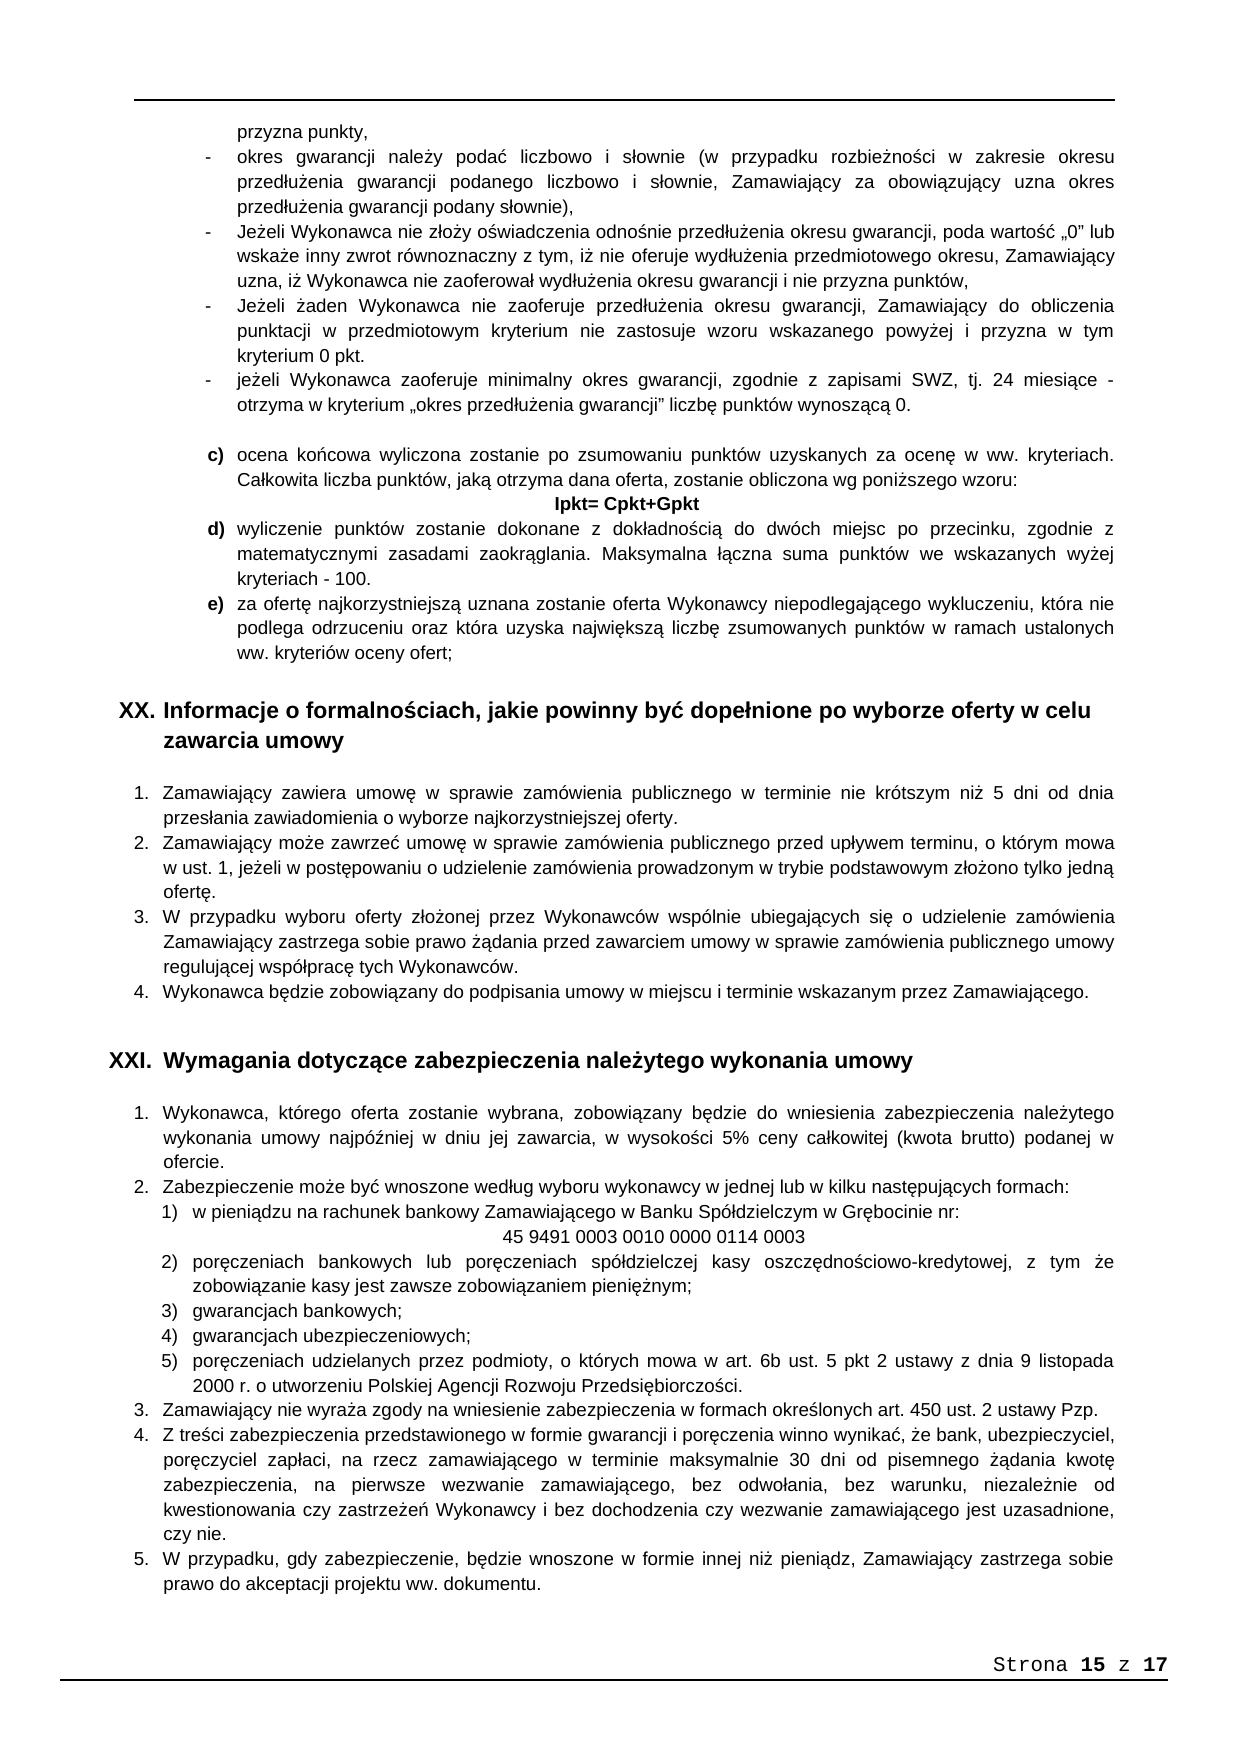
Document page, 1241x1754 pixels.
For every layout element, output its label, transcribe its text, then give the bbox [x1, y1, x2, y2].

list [205, 121, 1115, 143]
list W przypadku wyboru oferty złożonej przez Wykonawców wspólnie ubiegających się o udzielenie zamówienia Zamawiający zastrzega sobie prawo żądania przed zawarciem umowy w sprawie zamówienia publicznego umowy regulującej współpracę tych Wykonawców. [133, 906, 1115, 977]
list w pieniądzu na rachunek bankowy Zamawiającego w Banku Spółdzielczym w Grębocinie nr: [161, 1201, 1115, 1222]
list gwarancjach ubezpieczeniowych; [161, 1325, 1115, 1346]
list Jeżeli Wykonawca nie złoży oświadczenia odnośnie przedłużenia okresu gwarancji, poda wartość „0” lub wskaże inny zwrot równoznaczny z tym, iż nie oferuje wydłużenia przedmiotowego okresu, Zamawiający uzna, iż Wykonawca nie zaoferował wydłużenia okresu gwarancji i nie przyzna punktów, [205, 220, 1115, 292]
list poręczeniach udzielanych przez podmioty, o których mowa w art. 6b ust. 5 pkt 2 ustawy z dnia 9 listopada 2000 r. o utworzeniu Polskiej Agencji Rozwoju Przedsiębiorczości. [161, 1349, 1115, 1396]
text Ipkt= Cpkt+Gpkt [554, 493, 1115, 515]
list Zamawiający nie wyraża zgody na wniesienie zabezpieczenia w formach określonych art. 450 ust. 2 ustawy Pzp. [133, 1399, 1115, 1421]
list Z treści zabezpieczenia przedstawionego w formie gwarancji i poręczenia winno wynikać, że bank, ubezpieczyciel, poręczyciel zapłaci, na rzecz zamawiającego w terminie maksymalnie 30 dni od pisemnego żądania kwotę zabezpieczenia, na pierwsze wezwanie zamawiającego, bez odwołania, bez warunku, niezależnie od kwestionowania czy zastrzeżeń Wykonawcy i bez dochodzenia czy wezwanie zamawiającego jest uzasadnione, czy nie. [133, 1424, 1115, 1545]
list okres gwarancji należy podać liczbowo i słownie (w przypadku rozbieżności w zakresie okresu przedłużenia gwarancji podanego liczbowo i słownie, Zamawiający za obowiązujący uzna okres przedłużenia gwarancji podany słownie), [205, 146, 1115, 217]
list jeżeli Wykonawca zaoferuje minimalny okres gwarancji, zgodnie z zapisami SWZ, tj. 24 miesiące - otrzyma w kryterium „okres przedłużenia gwarancji” liczbę punktów wynoszącą 0. [205, 369, 1115, 416]
list W przypadku, gdy zabezpieczenie, będzie wnoszone w formie innej niż pieniądz, Zamawiający zastrzega sobie prawo do akceptacji projektu ww. dokumentu. [133, 1548, 1115, 1594]
list gwarancjach bankowych; [161, 1300, 1115, 1322]
list ocena końcowa wyliczona zostanie po zsumowaniu punktów uzyskanych za ocenę w ww. kryteriach. Całkowita liczba punktów, jaką otrzyma dana oferta, zostanie obliczona wg poniższego wzoru: [207, 443, 1115, 490]
list Wymagania dotyczące zabezpieczenia należytego wykonania umowy [109, 1047, 1115, 1073]
list Zamawiający zawiera umowę w sprawie zamówienia publicznego w terminie nie krótszym niż 5 dni od dnia przesłania zawiadomienia o wyborze najkorzystniejszej oferty. [133, 782, 1115, 828]
list poręczeniach bankowych lub poręczeniach spółdzielczej kasy oszczędnościowo-kredytowej, z tym że zobowiązanie kasy jest zawsze zobowiązaniem pieniężnym; [161, 1250, 1115, 1297]
list Informacje o formalnościach, jakie powinny być dopełnione po wyborze oferty w celu zawarcia umowy [119, 697, 1115, 753]
text 45 9491 0003 0010 0000 0114 0003 [192, 1226, 1115, 1247]
list za ofertę najkorzystniejszą uznana zostanie oferta Wykonawcy niepodlegającego wykluczeniu, która nie podlega odrzuceniu oraz która uzyska największą liczbę zsumowanych punktów w ramach ustalonych ww. kryteriów oceny ofert; [207, 592, 1115, 663]
list Zabezpieczenie może być wnoszone według wyboru wykonawcy w jednej lub w kilku następujących formach: [133, 1176, 1115, 1198]
list Wykonawca będzie zobowiązany do podpisania umowy w miejscu i terminie wskazanym przez Zamawiającego. [133, 980, 1115, 1002]
list Zamawiający może zawrzeć umowę w sprawie zamówienia publicznego przed upływem terminu, o którym mowa w ust. 1, jeżeli w postępowaniu o udzielenie zamówienia prowadzonym w trybie podstawowym złożono tylko jedną ofertę. [133, 832, 1115, 903]
list wyliczenie punktów zostanie dokonane z dokładnością do dwóch miejsc po przecinku, zgodnie z matematycznymi zasadami zaokrąglania. Maksymalna łączna suma punktów we wskazanych wyżej kryteriach - 100. [207, 518, 1115, 589]
list Wykonawca, którego oferta zostanie wybrana, zobowiązany będzie do wniesienia zabezpieczenia należytego wykonania umowy najpóźniej w dniu jej zawarcia, w wysokości 5% ceny całkowitej (kwota brutto) podanej w ofercie. [133, 1102, 1115, 1173]
list Jeżeli żaden Wykonawca nie zaoferuje przedłużenia okresu gwarancji, Zamawiający do obliczenia punktacji w przedmiotowym kryterium nie zastosuje wzoru wskazanego powyżej i przyzna w tym kryterium 0 pkt. [205, 295, 1115, 366]
